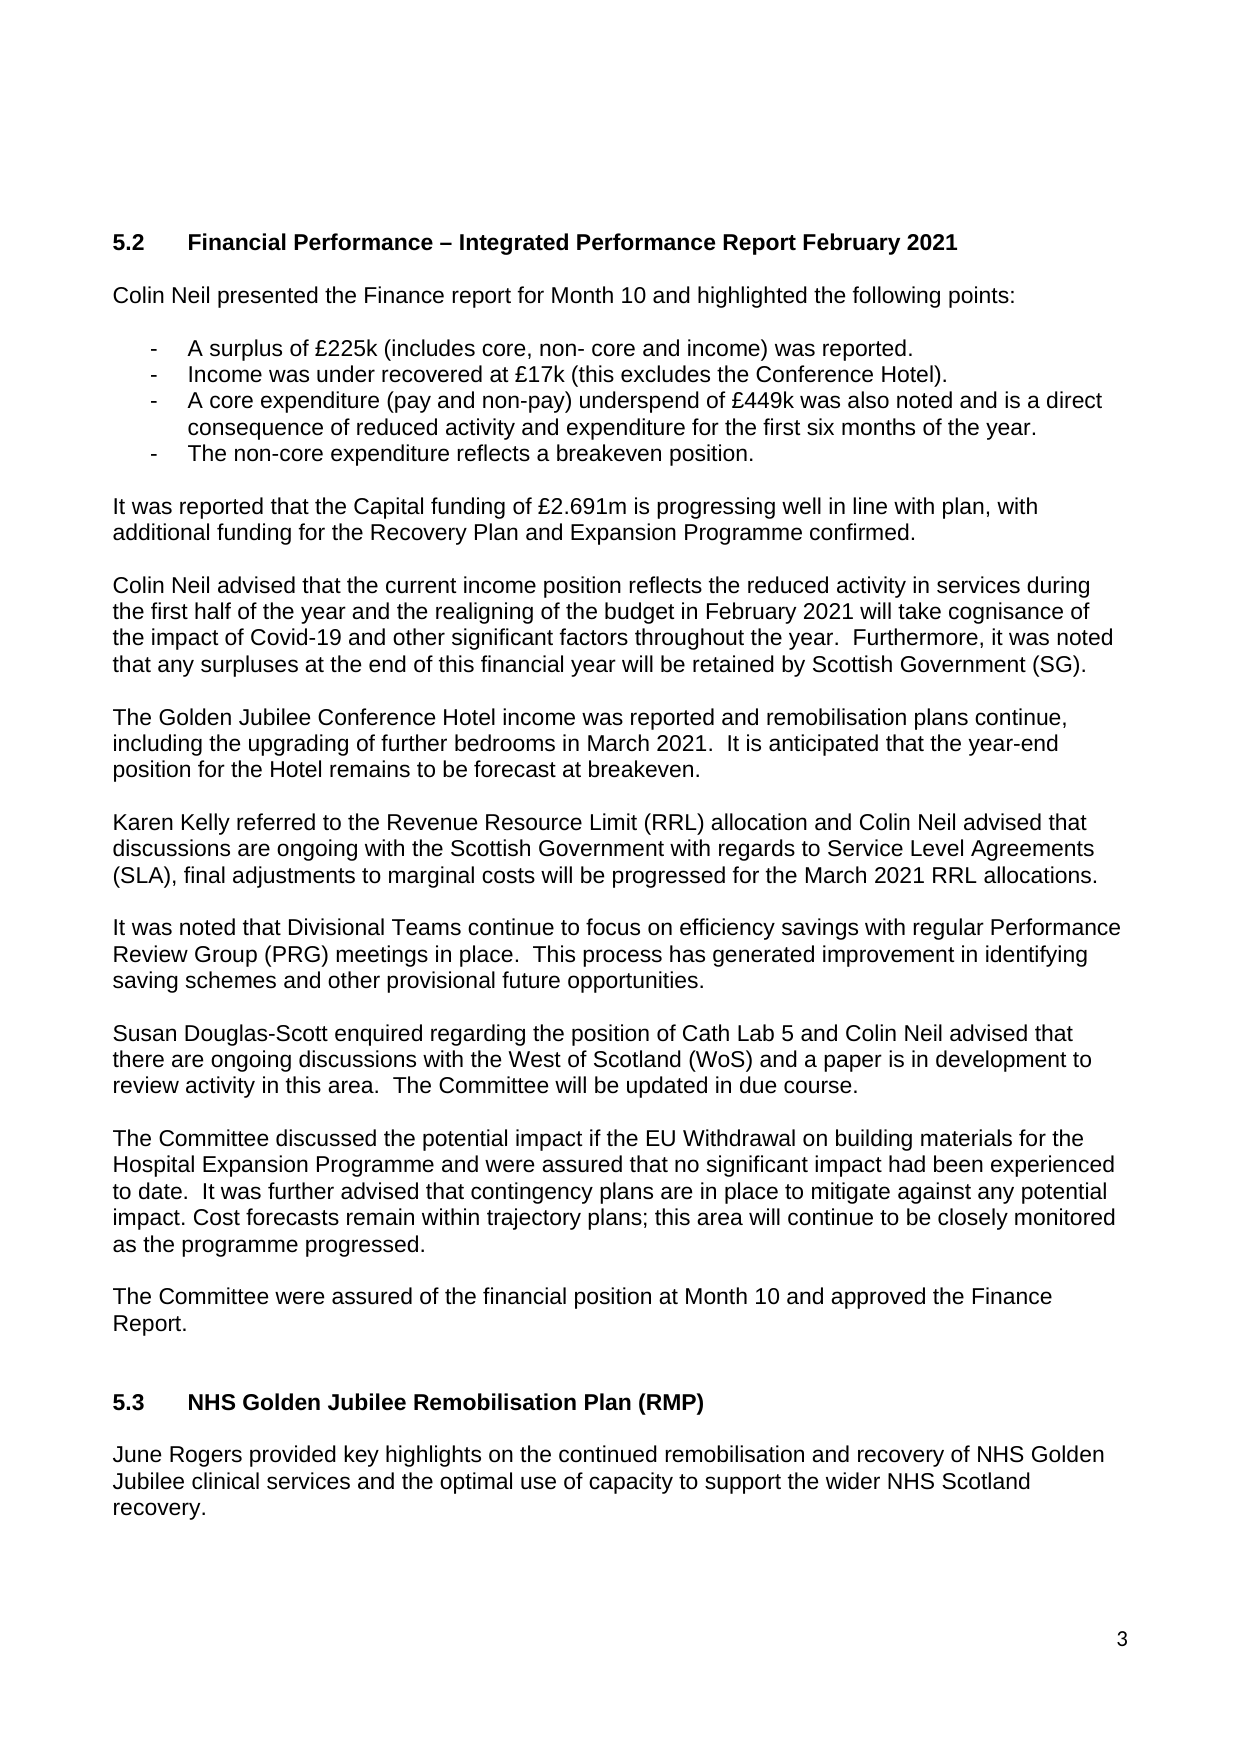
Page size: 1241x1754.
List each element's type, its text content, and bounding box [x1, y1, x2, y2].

text Susan Douglas-Scott enquired regarding the position of Cath Lab 5 and Colin Neil advised that there are ongoing discussions with the West of Scotland (WoS) and a paper is in development to review activity in this area. The Committee will be updated in due course. [112, 1020, 1128, 1099]
text Karen Kelly referred to the Revenue Resource Limit (RRL) allocation and Colin Neil advised that discussions are ongoing with the Scottish Government with regards to Service Level Agreements (SLA), final adjustments to marginal costs will be progressed for the March 2021 RRL allocations. [112, 809, 1128, 888]
text The Committee were assured of the financial position at Month 10 and approved the Finance Report. [112, 1283, 1128, 1336]
list The non-core expenditure reflects a breakeven position. [150, 440, 1128, 466]
text Colin Neil presented the Finance report for Month 10 and highlighted the following points: [112, 282, 1128, 308]
text 5.3 NHS Golden Jubilee Remobilisation Plan (RMP) [112, 1389, 1128, 1415]
text 5.2 Financial Performance – Integrated Performance Report February 2021 [112, 229, 1128, 255]
text The Committee discussed the potential impact if the EU Withdrawal on building materials for the Hospital Expansion Programme and were assured that no significant impact had been experienced to date. It was further advised that contingency plans are in place to mitigate against any potential impact. Cost forecasts remain within trajectory plans; this area will continue to be closely monitored as the programme progressed. [112, 1125, 1128, 1257]
list Income was under recovered at £17k (this excludes the Conference Hotel). [150, 361, 1128, 387]
list A surplus of £225k (includes core, non- core and income) was reported. [150, 334, 1128, 361]
text It was noted that Divisional Teams continue to focus on efficiency savings with regular Performance Review Group (PRG) meetings in place. This process has generated improvement in identifying saving schemes and other provisional future opportunities. [112, 914, 1128, 993]
text Colin Neil advised that the current income position reflects the reduced activity in services during the first half of the year and the realigning of the budget in February 2021 will take cognisance of the impact of Covid-19 and other significant factors throughout the year. Furthermore, it was noted that any surpluses at the end of this financial year will be retained by Scottish Government (SG). [112, 572, 1128, 677]
text June Rogers provided key highlights on the continued remobilisation and recovery of NHS Golden Jubilee clinical services and the optimal use of capacity to support the wider NHS Scotland recovery. [112, 1441, 1128, 1520]
text It was reported that the Capital funding of £2.691m is progressing well in line with plan, with additional funding for the Recovery Plan and Expansion Programme confirmed. [112, 493, 1128, 545]
text The Golden Jubilee Conference Hotel income was reported and remobilisation plans continue, including the upgrading of further bedrooms in March 2021. It is anticipated that the year-end position for the Hotel remains to be forecast at breakeven. [112, 703, 1128, 782]
list A core expenditure (pay and non-pay) underspend of £449k was also noted and is a direct consequence of reduced activity and expenditure for the first six months of the year. [150, 387, 1128, 440]
